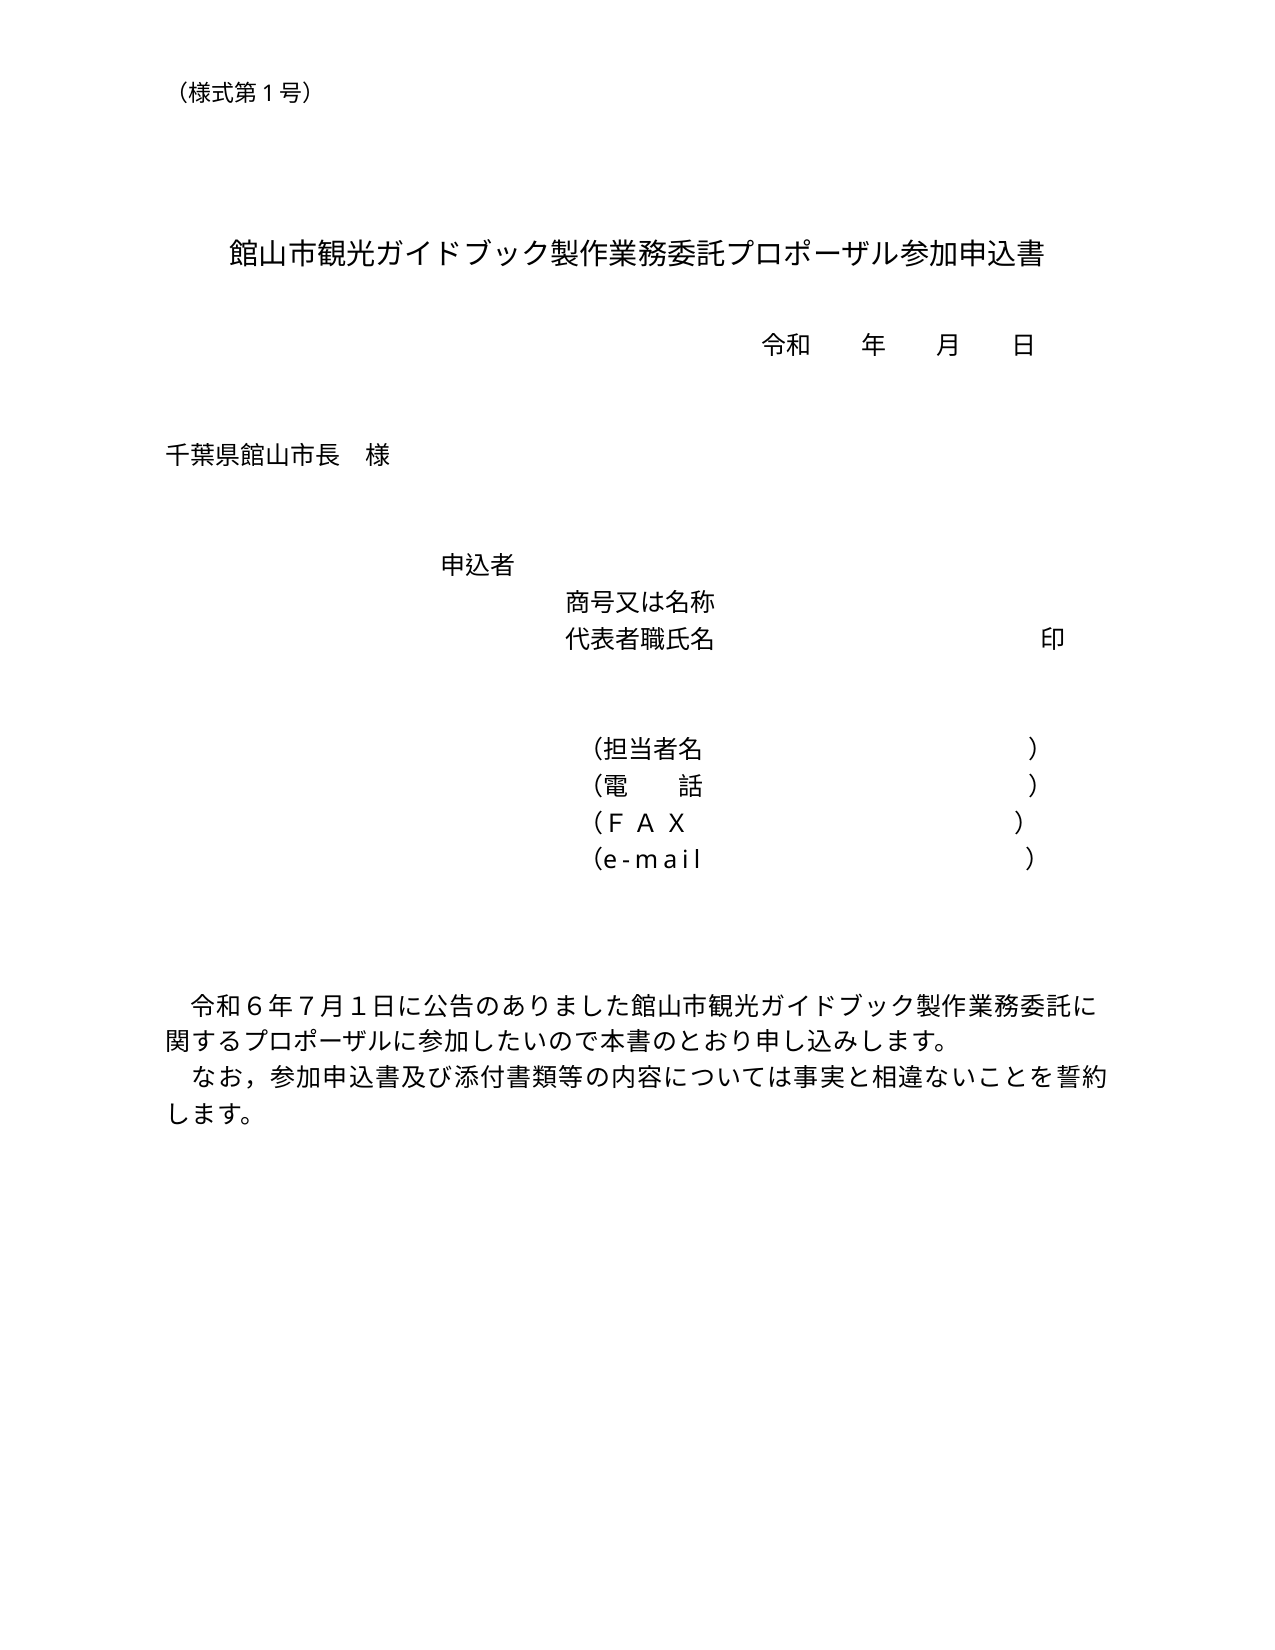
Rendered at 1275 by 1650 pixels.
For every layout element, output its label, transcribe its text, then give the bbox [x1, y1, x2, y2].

text 令和６年７月１日に公告のありました館山市観光ガイドブック製作業務委託に関するプロポーザルに参加したいので本書のとおり申し込みします。 [165, 987, 1109, 1058]
text 申込者 [440, 546, 1109, 582]
text 代表者職氏名 印 [440, 619, 1109, 656]
text （Ｆ Ａ Ｘ ） [578, 803, 1109, 840]
text 令和 年 月 日 [761, 325, 1109, 362]
text （e-mail ） [578, 840, 1109, 876]
text なお，参加申込書及び添付書類等の内容については事実と相違ないことを誓約します。 [165, 1058, 1109, 1131]
text 千葉県館山市長 様 [165, 435, 1109, 472]
text （担当者名 ） [578, 729, 1109, 766]
text 館山市観光ガイドブック製作業務委託プロポーザル参加申込書 [165, 214, 1109, 288]
text （電 話 ） [578, 766, 1109, 803]
text 商号又は名称 [440, 582, 1109, 619]
